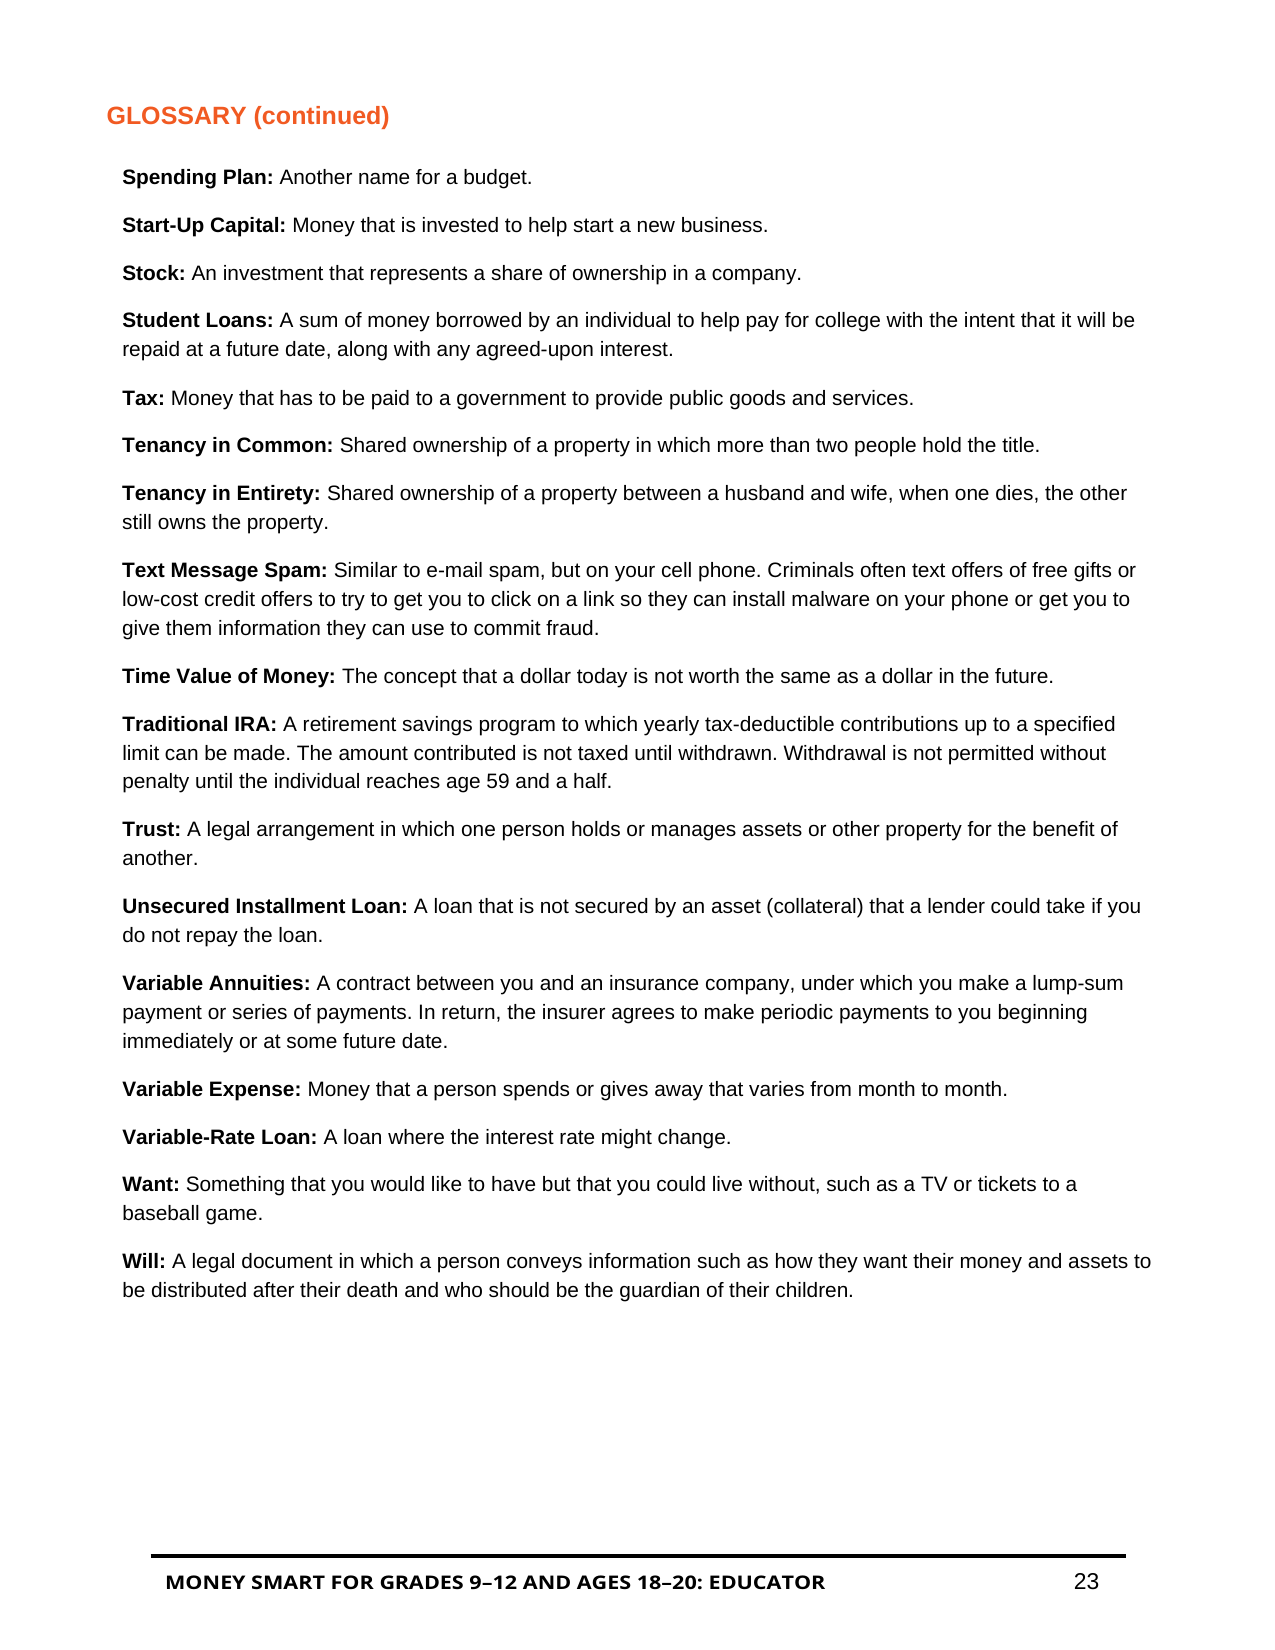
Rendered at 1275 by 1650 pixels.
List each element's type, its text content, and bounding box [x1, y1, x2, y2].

text Student Loans: A sum of money borrowed by an individual to help pay for college with the intent that it will be repaid at a future date, along with any agreed-upon interest. [122, 308, 1138, 361]
text Want: Something that you would like to have but that you could live without, such as a TV or tickets to a baseball game. [122, 1172, 1081, 1225]
text Tenancy in Common: Shared ownership of a property in which more than two people hold the title. [122, 433, 1104, 457]
text Time Value of Money: The concept that a dollar today is not worth the same as a dollar in the future. [122, 664, 1104, 688]
text Stock: An investment that represents a share of ownership in a company. [122, 260, 1104, 284]
text Spending Plan: Another name for a budget. [122, 165, 1104, 189]
text Will: A legal document in which a person conveys information such as how they want their money and assets to be distributed after their death and who should be the guardian of their children. [122, 1249, 1155, 1302]
text Variable Expense: Money that a person spends or gives away that varies from month to month. [122, 1077, 1104, 1101]
text Unsecured Installment Loan: A loan that is not secured by an asset (collateral) that a lender could take if you do not repay the loan. [122, 894, 1144, 947]
text Start-Up Capital: Money that is invested to help start a new business. [122, 212, 1104, 236]
text Traditional IRA: A retirement savings program to which yearly tax-deductible contributions up to a specified limit can be made. The amount contributed is not taxed until withdrawn. Withdrawal is not permitted without penalty until the individual reaches age 59 and a half. [122, 711, 1119, 793]
text Text Message Spam: Similar to e-mail spam, but on your cell phone. Criminals often text offers of free gifts or low-cost credit offers to try to get you to click on a link so they can install malware on your phone or get you to give them information they can use to commit fraud. [122, 558, 1138, 640]
text Variable-Rate Loan: A loan where the interest rate might change. [122, 1124, 1104, 1148]
text Variable Annuities: A contract between you and an insurance company, under which you make a lump-sum payment or series of payments. In return, the insurer agrees to make periodic payments to you beginning immediately or at some future date. [122, 971, 1147, 1053]
text Tax: Money that has to be paid to a government to provide public goods and services. [122, 385, 1104, 409]
text Trust: A legal arrangement in which one person holds or manages assets or other property for the benefit of another. [122, 817, 1147, 870]
text Tenancy in Entirety: Shared ownership of a property between a husband and wife, when one dies, the other still owns the property. [122, 481, 1147, 534]
